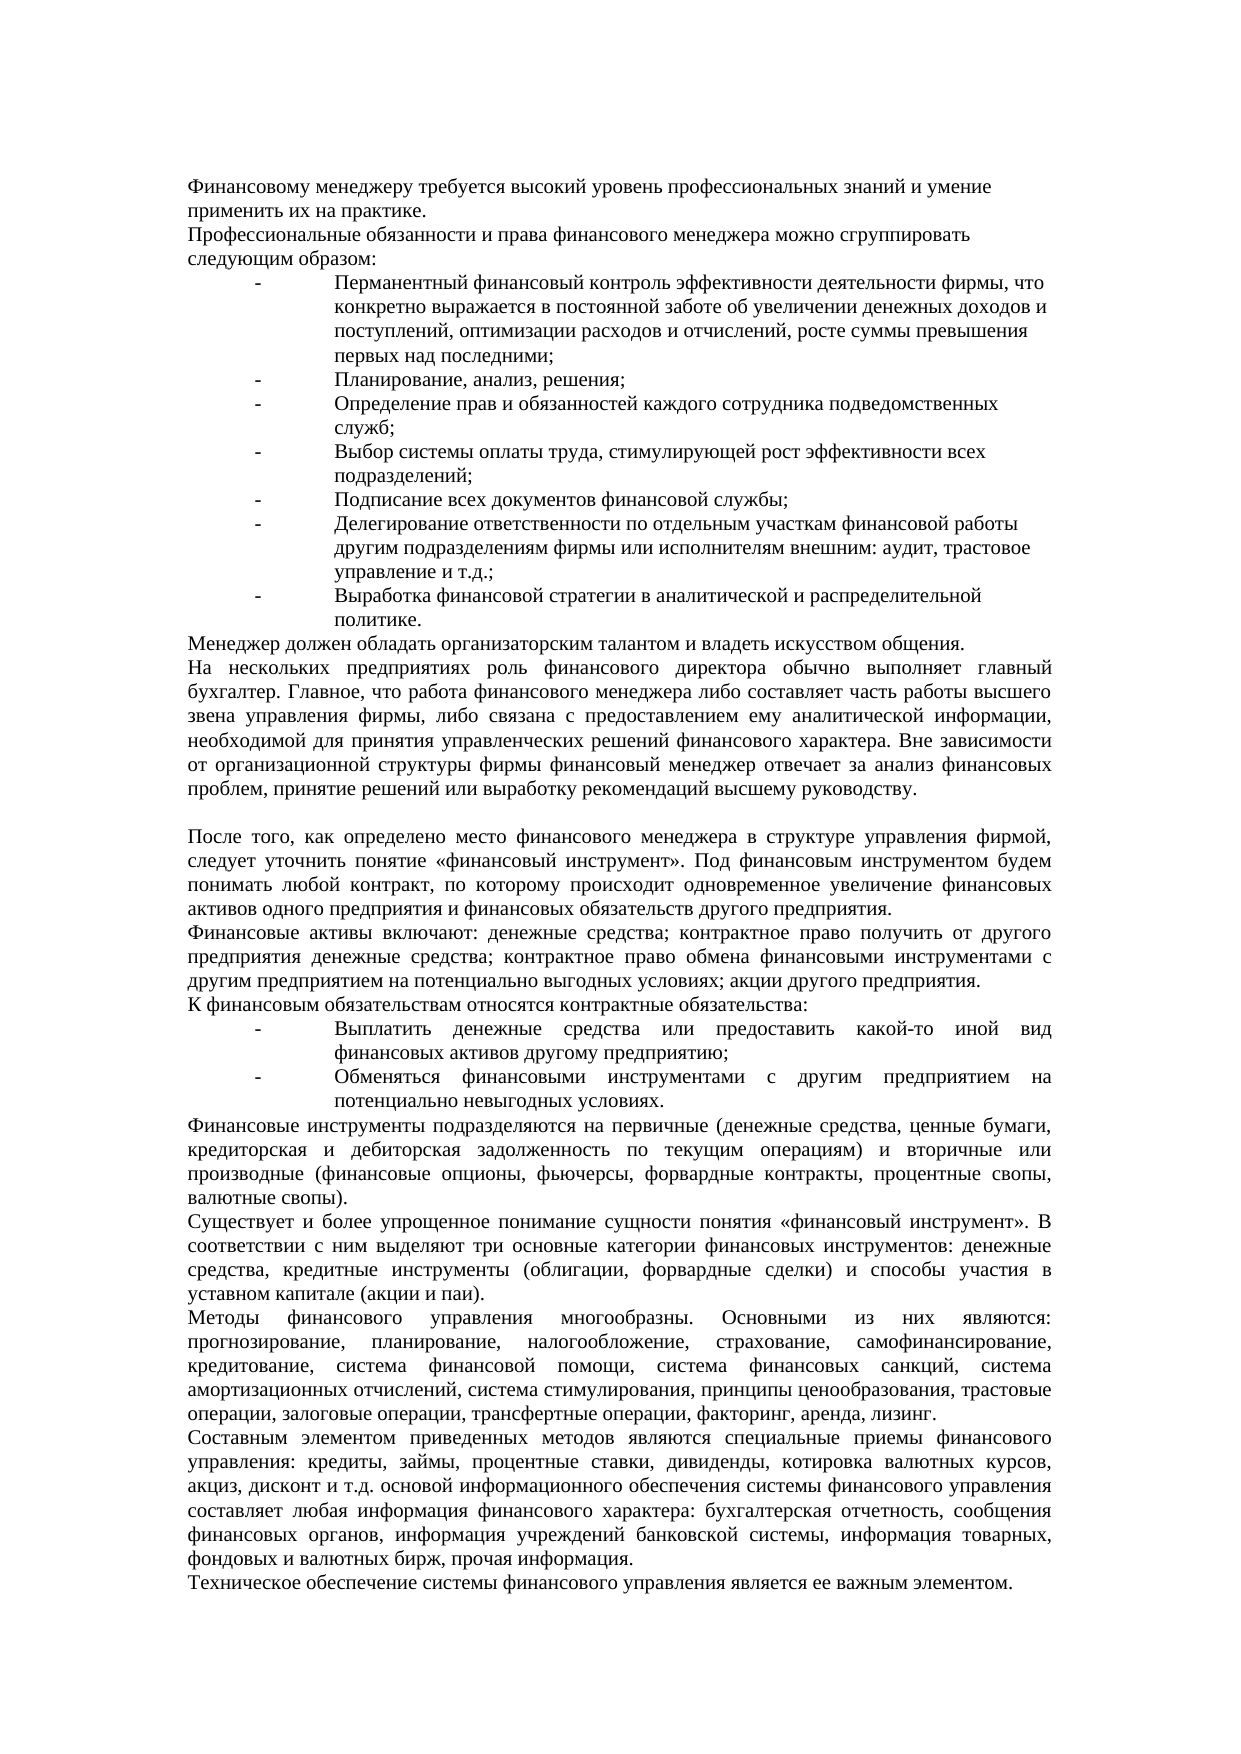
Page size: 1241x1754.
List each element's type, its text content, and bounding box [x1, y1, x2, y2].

list Перманентный финансовый контроль эффективности деятельности фирмы, что конкретно выражается в постоянной заботе об увеличении денежных доходов и поступлений, оптимизации расходов и отчислений, росте суммы превышения первых над последними; [254, 270, 1053, 367]
list Обменяться финансовыми инструментами с другим предприятием на потенциально невыгодных условиях. [254, 1064, 1053, 1112]
text Техническое обеспечение системы финансового управления является ее важным элементом. [187, 1570, 1053, 1594]
text После того, как определено место финансового менеджера в структуре управления фирмой, следует уточнить понятие «финансовый инструмент». Под финансовым инструментом будем понимать любой контракт, по которому происходит одновременное увеличение финансовых активов одного предприятия и финансовых обязательств другого предприятия. [187, 824, 1053, 920]
text Составным элементом приведенных методов являются специальные приемы финансового управления: кредиты, займы, процентные ставки, дивиденды, котировка валютных курсов, акциз, дисконт и т.д. основой информационного обеспечения системы финансового управления составляет любая информация финансового характера: бухгалтерская отчетность, сообщения финансовых органов, информация учреждений банковской системы, информация товарных, фондовых и валютных бирж, прочая информация. [187, 1425, 1053, 1570]
text Менеджер должен обладать организаторским талантом и владеть искусством общения. [187, 631, 1053, 655]
list Определение прав и обязанностей каждого сотрудника подведомственных служб; [254, 391, 1053, 439]
text Финансовому менеджеру требуется высокий уровень профессиональных знаний и умение применить их на практике. [187, 174, 1053, 222]
text Существует и более упрощенное понимание сущности понятия «финансовый инструмент». В соответствии с ним выделяют три основные категории финансовых инструментов: денежные средства, кредитные инструменты (облигации, форвардные сделки) и способы участия в уставном капитале (акции и паи). [187, 1209, 1053, 1305]
list Выплатить денежные средства или предоставить какой-то иной вид финансовых активов другому предприятию; [254, 1016, 1053, 1064]
text Финансовые активы включают: денежные средства; контрактное право получить от другого предприятия денежные средства; контрактное право обмена финансовыми инструментами с другим предприятием на потенциально выгодных условиях; акции другого предприятия. [187, 920, 1053, 992]
text Финансовые инструменты подразделяются на первичные (денежные средства, ценные бумаги, кредиторская и дебиторская задолженность по текущим операциям) и вторичные или производные (финансовые опционы, фьючерсы, форвардные контракты, процентные свопы, валютные свопы). [187, 1112, 1053, 1209]
list Планирование, анализ, решения; [254, 367, 1053, 391]
text Профессиональные обязанности и права финансового менеджера можно сгруппировать следующим образом: [187, 222, 1053, 270]
list Подписание всех документов финансовой службы; [254, 487, 1053, 511]
list Выбор системы оплаты труда, стимулирующей рост эффективности всех подразделений; [254, 439, 1053, 487]
list Делегирование ответственности по отдельным участкам финансовой работы другим подразделениям фирмы или исполнителям внешним: аудит, трастовое управление и т.д.; [254, 511, 1053, 583]
text К финансовым обязательствам относятся контрактные обязательства: [187, 992, 1053, 1016]
text Методы финансового управления многообразны. Основными из них являются: прогнозирование, планирование, налогообложение, страхование, самофинансирование, кредитование, система финансовой помощи, система финансовых санкций, система амортизационных отчислений, система стимулирования, принципы ценообразования, трастовые операции, залоговые операции, трансфертные операции, факторинг, аренда, лизинг. [187, 1305, 1053, 1425]
list Выработка финансовой стратегии в аналитической и распределительной политике. [254, 583, 1053, 631]
text На нескольких предприятиях роль финансового директора обычно выполняет главный бухгалтер. Главное, что работа финансового менеджера либо составляет часть работы высшего звена управления фирмы, либо связана с предоставлением ему аналитической информации, необходимой для принятия управленческих решений финансового характера. Вне зависимости от организационной структуры фирмы финансовый менеджер отвечает за анализ финансовых проблем, принятие решений или выработку рекомендаций высшему руководству. [187, 655, 1053, 800]
